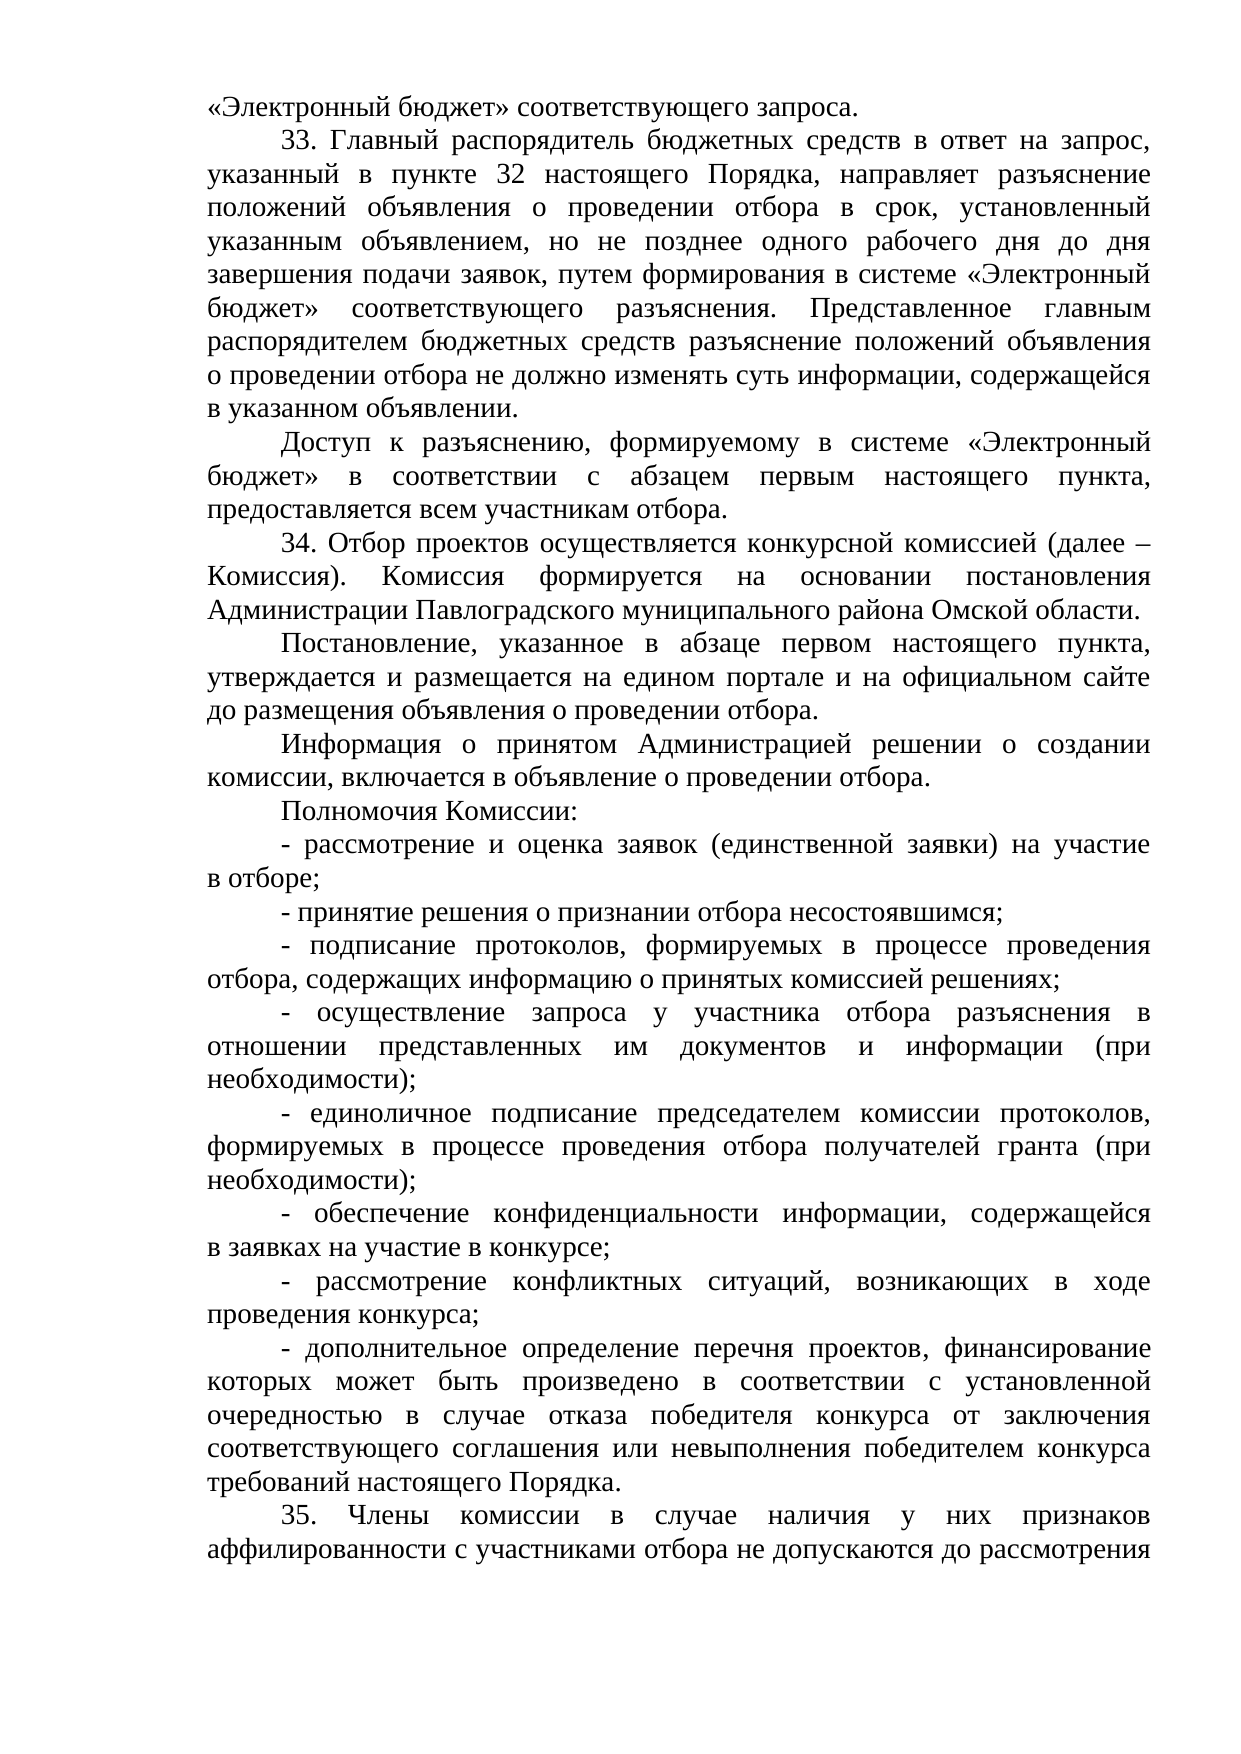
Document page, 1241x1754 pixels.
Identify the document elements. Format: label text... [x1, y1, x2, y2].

text - рассмотрение конфликтных ситуаций, возникающих в ходе проведения конкурса; [207, 1263, 1152, 1330]
text 34. Отбор проектов осуществляется конкурсной комиссией (далее – Комиссия). Комиссия формируется на основании постановления Администрации Павлоградского муниципального района Омской области. [207, 525, 1152, 625]
text - осуществление запроса у участника отбора разъяснения в отношении представленных им документов и информации (при необходимости); [207, 994, 1152, 1095]
text - дополнительное определение перечня проектов, финансирование которых может быть произведено в соответствии с установленной очередностью в случае отказа победителя конкурса от заключения соответствующего соглашения или невыполнения победителем конкурса требований настоящего Порядка. [207, 1330, 1152, 1497]
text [207, 89, 1152, 122]
text Постановление, указанное в абзаце первом настоящего пункта, утверждается и размещается на едином портале и на официальном сайте до размещения объявления о проведении отбора. [207, 625, 1152, 726]
text - обеспечение конфиденциальности информации, содержащейся в заявках на участие в конкурсе; [207, 1196, 1152, 1263]
text Информация о принятом Администрацией решении о создании комиссии, включается в объявление о проведении отбора. [207, 726, 1152, 793]
text Полномочия Комиссии: [207, 793, 1152, 827]
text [207, 1497, 1152, 1564]
text - принятие решения о признании отбора несостоявшимся; [207, 894, 1152, 927]
text Доступ к разъяснению, формируемому в системе «Электронный бюджет» в соответствии с абзацем первым настоящего пункта, предоставляется всем участникам отбора. [207, 424, 1152, 525]
text 33. Главный распорядитель бюджетных средств в ответ на запрос, указанный в пункте 32 настоящего Порядка, направляет разъяснение положений объявления о проведении отбора в срок, установленный указанным объявлением, но не позднее одного рабочего дня до дня завершения подачи заявок, путем формирования в системе «Электронный бюджет» соответствующего разъяснения. Представленное главным распорядителем бюджетных средств разъяснение положений объявления о проведении отбора не должно изменять суть информации, содержащейся в указанном объявлении. [207, 122, 1152, 424]
text - подписание протоколов, формируемых в процессе проведения отбора, содержащих информацию о принятых комиссией решениях; [207, 927, 1152, 994]
text - единоличное подписание председателем комиссии протоколов, формируемых в процессе проведения отбора получателей гранта (при необходимости); [207, 1095, 1152, 1196]
text - рассмотрение и оценка заявок (единственной заявки) на участие в отборе; [207, 827, 1152, 894]
